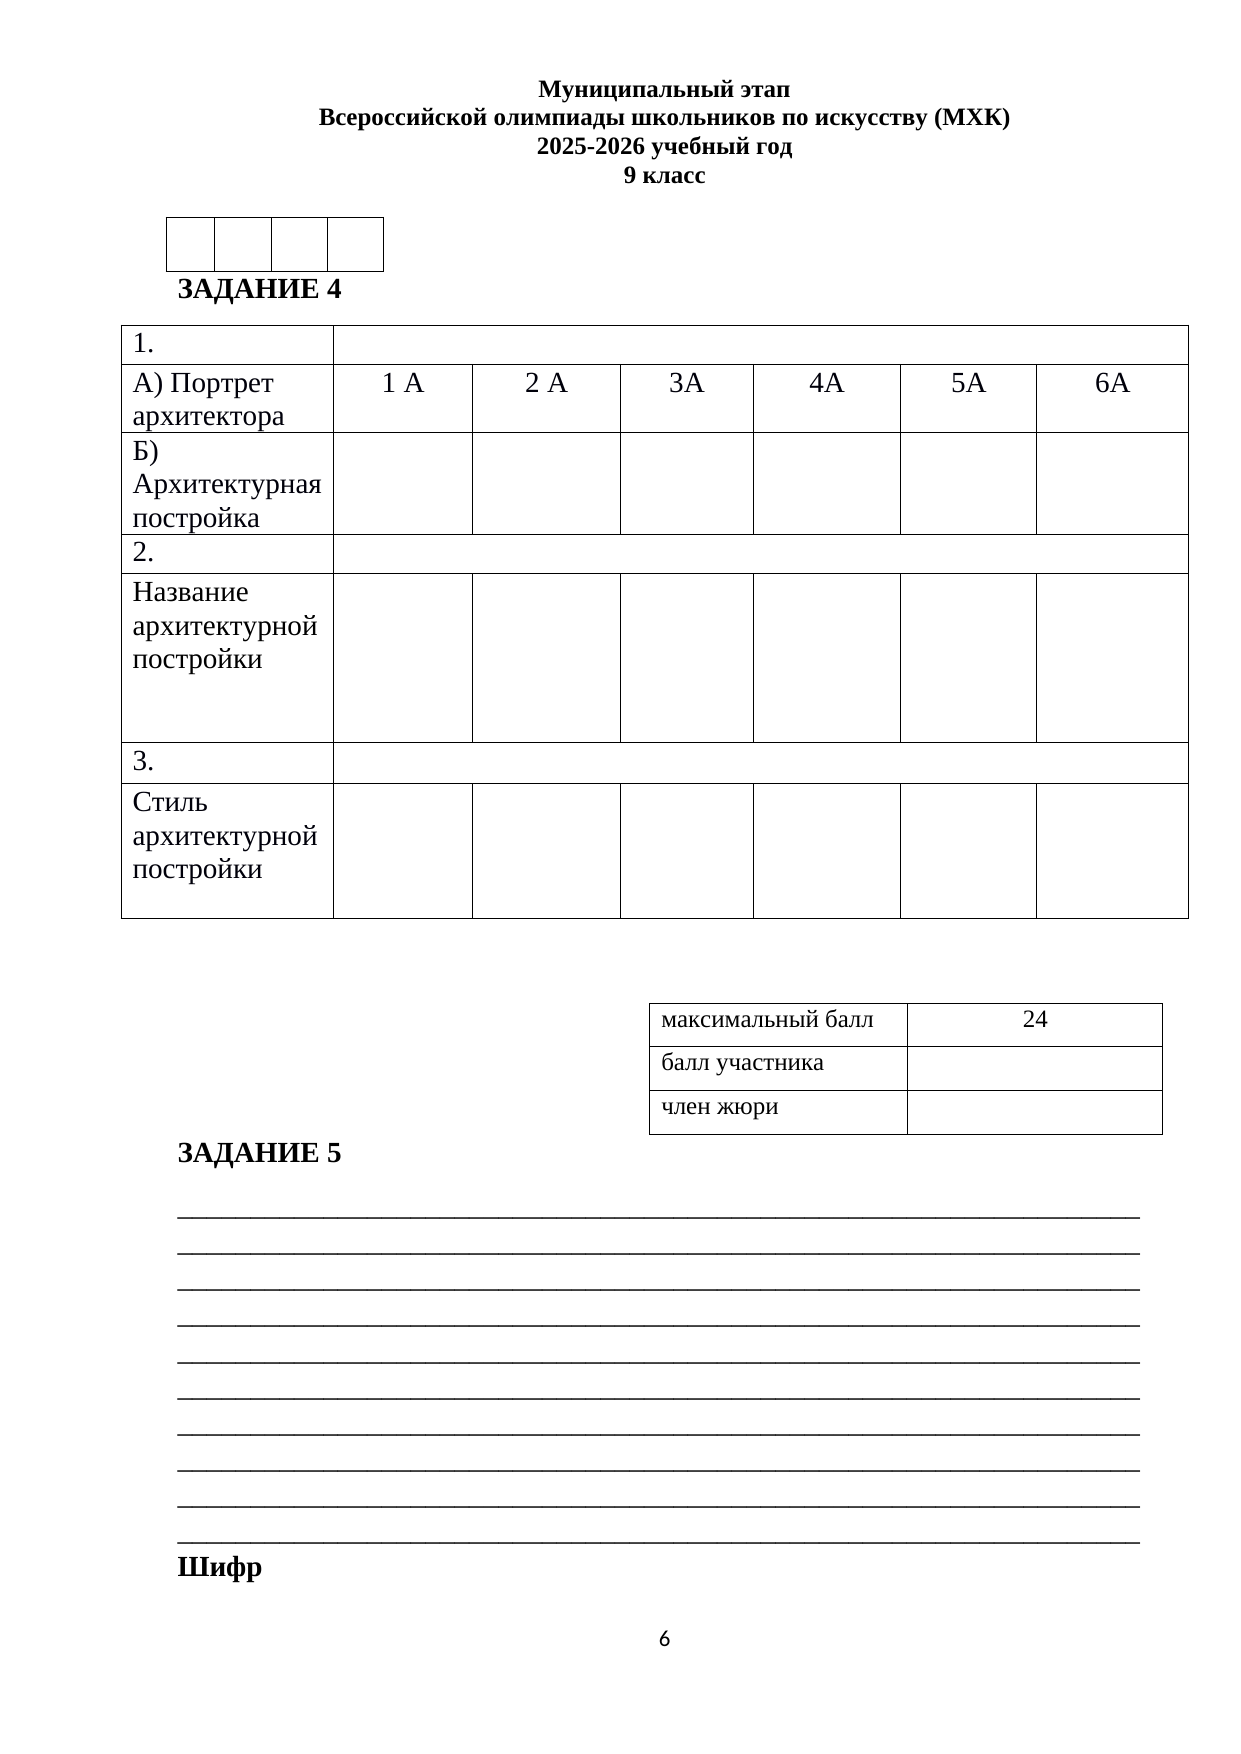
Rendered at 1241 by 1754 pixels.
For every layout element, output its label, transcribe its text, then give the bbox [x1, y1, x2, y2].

table_header максимальный балл [650, 1004, 907, 1046]
table_cell [334, 535, 1188, 573]
table_cell [901, 433, 1036, 533]
table_header [272, 218, 327, 271]
table_header 1. [122, 326, 333, 364]
table_cell Стиль архитектурной постройки [122, 784, 333, 918]
table_cell [334, 574, 472, 742]
table_header [334, 326, 1188, 364]
table_cell 3А [621, 365, 753, 432]
table_cell 3. [122, 743, 333, 783]
table_header [167, 218, 214, 271]
table_header [215, 218, 271, 271]
table_cell А) Портрет архитектора [122, 365, 333, 432]
table_cell [1037, 574, 1188, 742]
table_cell Название архитектурной постройки [122, 574, 333, 742]
table_cell [621, 433, 753, 533]
table_cell 2 А [473, 365, 620, 432]
table_cell [908, 1047, 1162, 1090]
table_cell [1037, 433, 1188, 533]
table_cell [754, 433, 900, 533]
table_cell 6А [1037, 365, 1188, 432]
table_header [328, 218, 383, 271]
table_cell [901, 574, 1036, 742]
table_cell [334, 784, 472, 918]
table_cell [1037, 784, 1188, 918]
table_cell [334, 433, 472, 533]
table_cell 2. [122, 535, 333, 573]
table_cell [908, 1091, 1162, 1134]
table_cell [473, 433, 620, 533]
table_cell член жюри [650, 1091, 907, 1134]
text ЗАДАНИЕ 4 [177, 272, 1152, 305]
table_cell [334, 743, 1188, 783]
table_cell [754, 574, 900, 742]
table_cell [901, 784, 1036, 918]
table_cell [621, 574, 753, 742]
table_cell 4А [754, 365, 900, 432]
table_cell [473, 784, 620, 918]
table_cell [754, 784, 900, 918]
table_cell балл участника [650, 1047, 907, 1090]
table_cell 5А [901, 365, 1036, 432]
table_header 24 [908, 1004, 1162, 1046]
table_cell Б) Архитектурная постройка [122, 433, 333, 533]
text ЗАДАНИЕ 5 [177, 1135, 1152, 1169]
table_cell [621, 784, 753, 918]
text ____________________________________________________________________________________________________________________________________________________________________________________________________________________________________________________________________________________________________________________________________________________________________________________________________________________________________________________________________________________________________________________________________________________________________________________________________________________________________________________________________________________Шифр [177, 1188, 1152, 1583]
table_cell 1 А [334, 365, 472, 432]
table_cell [473, 574, 620, 742]
